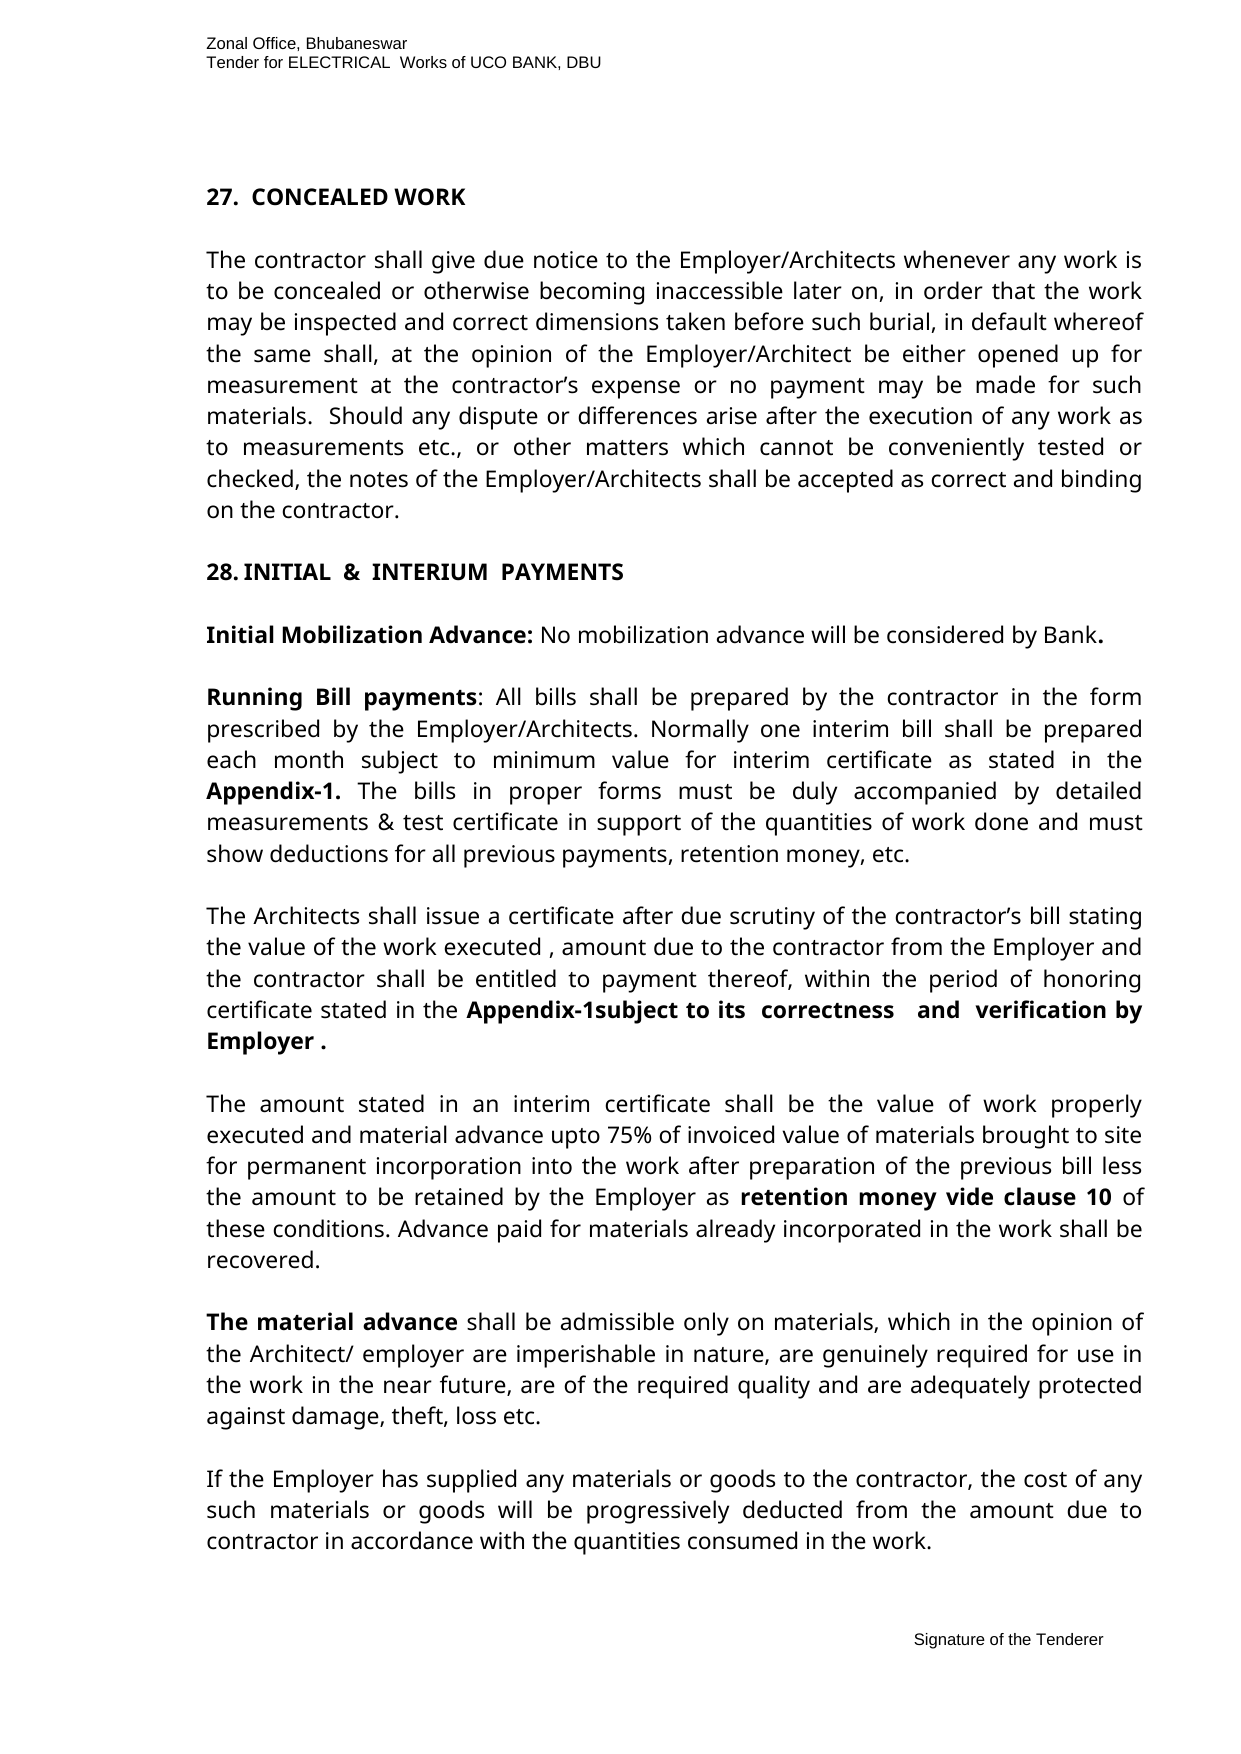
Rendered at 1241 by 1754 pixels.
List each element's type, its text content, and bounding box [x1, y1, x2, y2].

text Initial Mobilization Advance: No mobilization advance will be considered by Bank. [206, 619, 1144, 650]
list INITIAL & INTERIUM PAYMENTS [206, 556, 1144, 587]
text The amount stated in an interim certificate shall be the value of work properly executed and material advance upto 75% of invoiced value of materials brought to site for permanent incorporation into the work after preparation of the previous bill less the amount to be retained by the Employer as retention money vide clause 10 of these conditions. Advance paid for materials already incorporated in the work shall be recovered. [206, 1087, 1144, 1275]
text Running Bill payments: All bills shall be prepared by the contractor in the form prescribed by the Employer/Architects. Normally one interim bill shall be prepared each month subject to minimum value for interim certificate as stated in the Appendix-1. The bills in proper forms must be duly accompanied by detailed measurements & test certificate in support of the quantities of work done and must show deductions for all previous payments, retention money, etc. [206, 681, 1144, 869]
text The material advance shall be admissible only on materials, which in the opinion of the Architect/ employer are imperishable in nature, are genuinely required for use in the work in the near future, are of the required quality and are adequately protected against damage, theft, loss etc. [206, 1306, 1144, 1431]
text The Architects shall issue a certificate after due scrutiny of the contractor’s bill stating the value of the work executed , amount due to the contractor from the Employer and the contractor shall be entitled to payment thereof, within the period of honoring certificate stated in the Appendix-1subject to its correctness and verification by Employer . [206, 900, 1144, 1056]
text 27. CONCEALED WORK [206, 181, 1144, 212]
text The contractor shall give due notice to the Employer/Architects whenever any work is to be concealed or otherwise becoming inaccessible later on, in order that the work may be inspected and correct dimensions taken before such burial, in default whereof the same shall, at the opinion of the Employer/Architect be either opened up for measurement at the contractor’s expense or no payment may be made for such materials. Should any dispute or differences arise after the execution of any work as to measurements etc., or other matters which cannot be conveniently tested or checked, the notes of the Employer/Architects shall be accepted as correct and binding on the contractor. [206, 244, 1144, 525]
text If the Employer has supplied any materials or goods to the contractor, the cost of any such materials or goods will be progressively deducted from the amount due to contractor in accordance with the quantities consumed in the work. [206, 1462, 1144, 1556]
